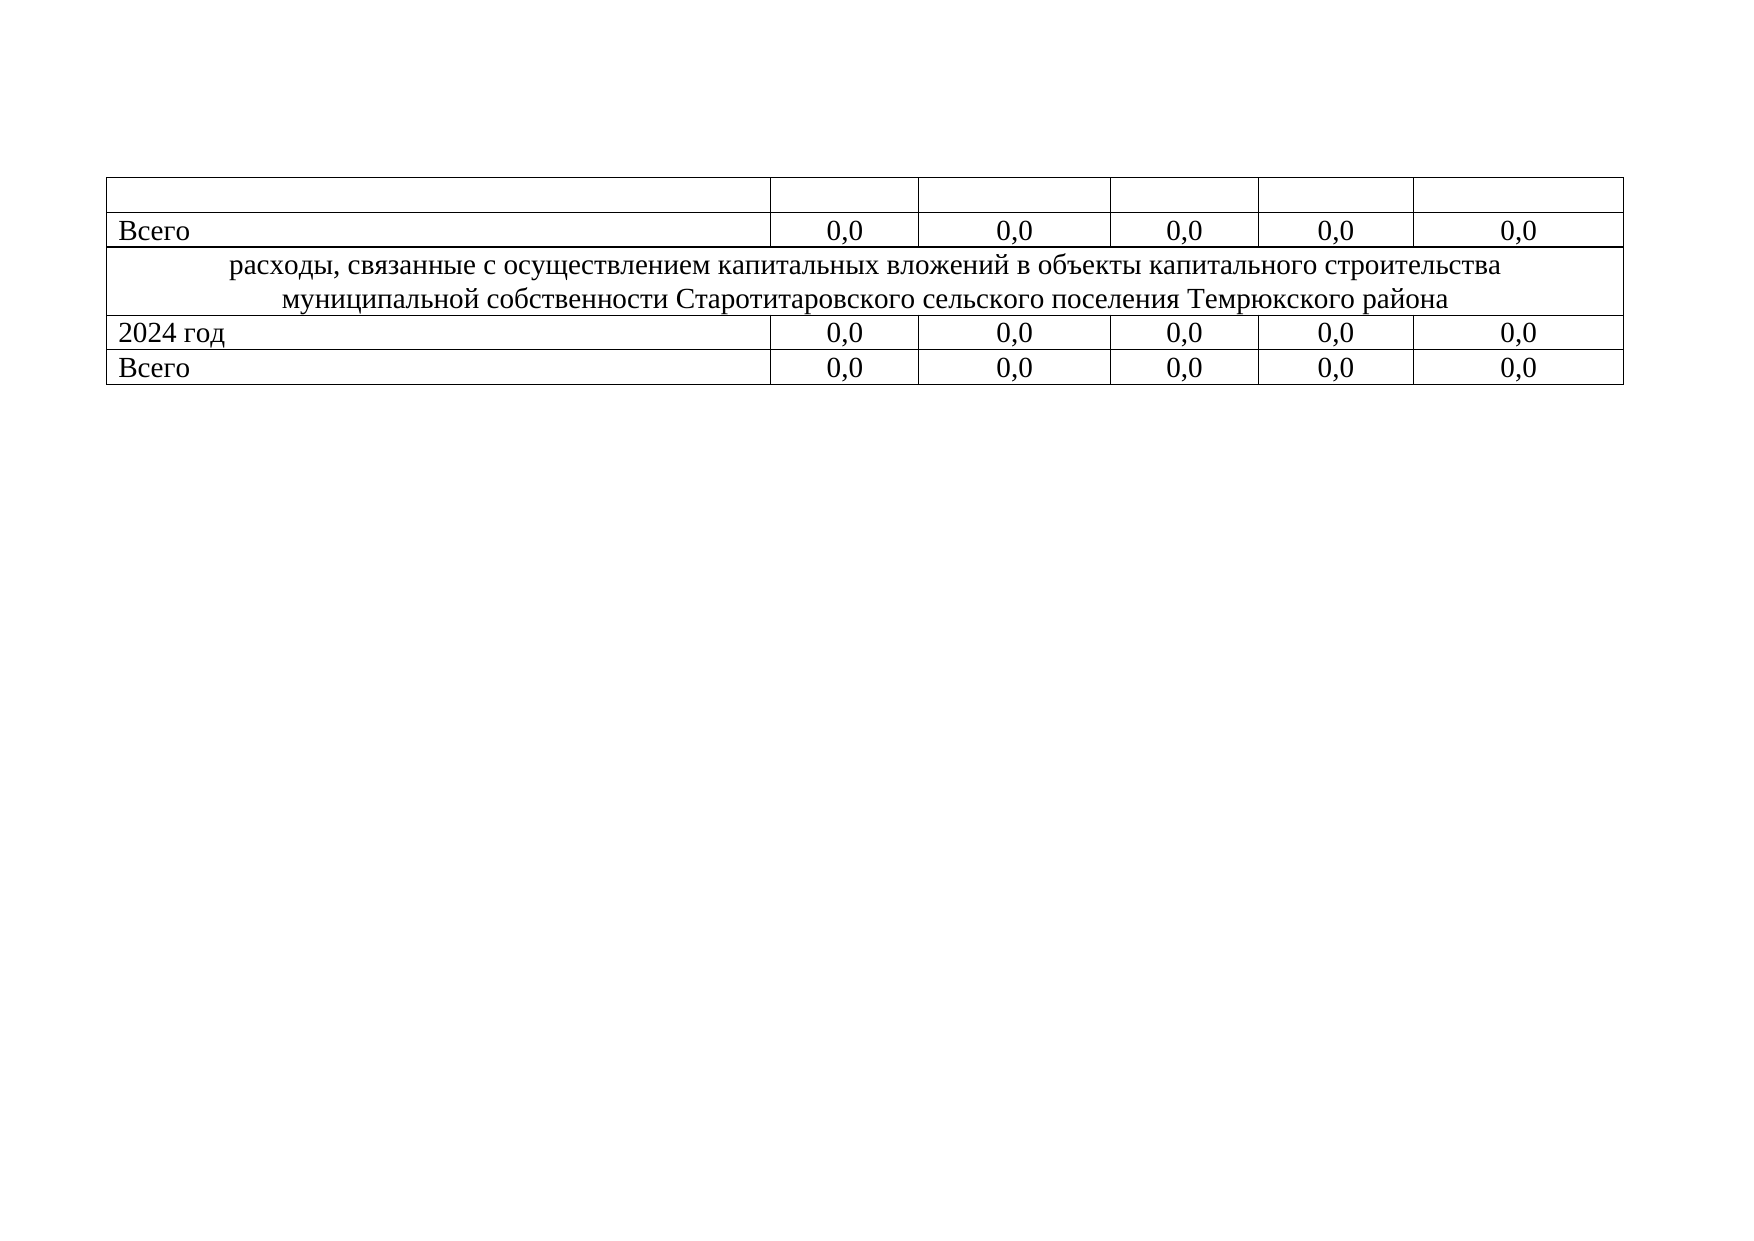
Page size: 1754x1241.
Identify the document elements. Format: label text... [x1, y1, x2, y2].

table_cell 0,0 [771, 316, 918, 349]
table_cell 0,0 [919, 316, 1110, 349]
table_cell 0,0 [919, 350, 1110, 384]
table_cell [1111, 178, 1258, 212]
table_cell [1259, 178, 1413, 212]
table_cell [1414, 178, 1623, 212]
table_cell 0,0 [1259, 350, 1413, 384]
table_cell расходы, связанные с осуществлением капитальных вложений в объекты капитального строительства муниципальной собственности Старотитаровского сельского поселения Темрюкского района [107, 248, 1623, 314]
table_cell 0,0 [1414, 316, 1623, 349]
table_cell 0,0 [1111, 316, 1258, 349]
table_cell 0,0 [1259, 316, 1413, 349]
table_cell 0,0 [771, 213, 918, 246]
table_cell 0,0 [1414, 350, 1623, 384]
table_cell 0,0 [771, 350, 918, 384]
table_cell 0,0 [1111, 213, 1258, 246]
table_cell 0,0 [1259, 213, 1413, 246]
table_cell 0,0 [1111, 350, 1258, 384]
table_cell 0,0 [1414, 213, 1623, 246]
table_cell 2024 год [107, 316, 770, 349]
table_cell Всего [107, 213, 770, 246]
table_cell 0,0 [919, 213, 1110, 246]
table_cell [771, 178, 918, 212]
table_cell Всего [107, 350, 770, 384]
table_cell [919, 178, 1110, 212]
table_cell [107, 178, 770, 212]
